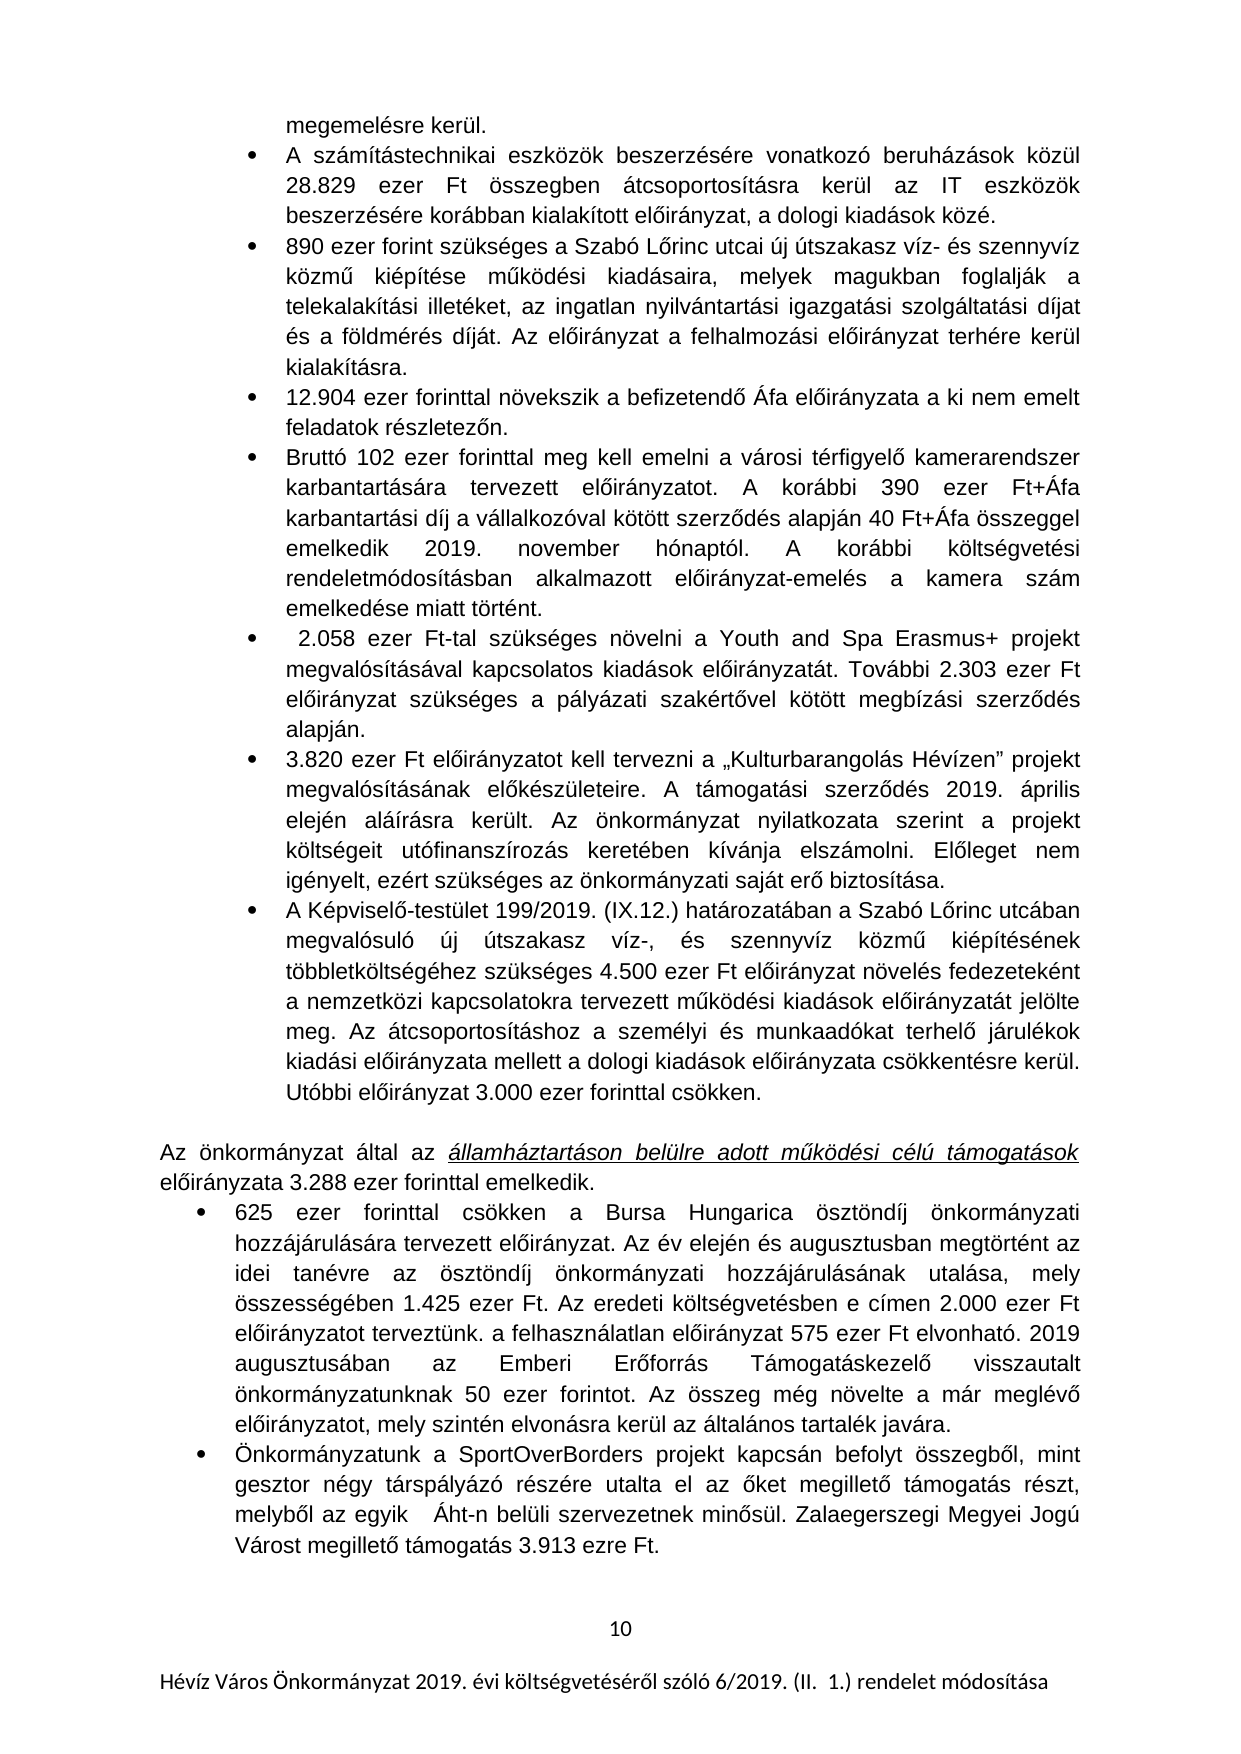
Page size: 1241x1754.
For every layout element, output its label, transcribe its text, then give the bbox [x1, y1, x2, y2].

list A számítástechnikai eszközök beszerzésére vonatkozó beruházások közül 28.829 ezer Ft összegben átcsoportosításra kerül az IT eszközök beszerzésére korábban kialakított előirányzat, a dologi kiadások közé. [248, 142, 1081, 229]
list Önkormányzatunk a SportOverBorders projekt kapcsán befolyt összegből, mint gesztor négy társpályázó részére utalta el az őket megillető támogatás részt, melyből az egyik Áht-n belüli szervezetnek minősül. Zalaegerszegi Megyei Jogú Várost megillető támogatás 3.913 ezre Ft. [197, 1441, 1081, 1558]
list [248, 112, 1081, 138]
text Az önkormányzat által az államháztartáson belülre adott működési célú támogatások előirányzata 3.288 ezer forinttal emelkedik. [159, 1139, 1081, 1195]
list 625 ezer forinttal csökken a Bursa Hungarica ösztöndíj önkormányzati hozzájárulására tervezett előirányzat. Az év elején és augusztusban megtörtént az idei tanévre az ösztöndíj önkormányzati hozzájárulásának utalása, mely összességében 1.425 ezer Ft. Az eredeti költségvetésben e címen 2.000 ezer Ft előirányzatot terveztünk. a felhasználatlan előirányzat 575 ezer Ft elvonható. 2019 augusztusában az Emberi Erőforrás Támogatáskezelő visszautalt önkormányzatunknak 50 ezer forintot. Az összeg még növelte a már meglévő előirányzatot, mely szintén elvonásra kerül az általános tartalék javára. [197, 1199, 1081, 1437]
list 12.904 ezer forinttal növekszik a befizetendő Áfa előirányzata a ki nem emelt feladatok részletezőn. [248, 384, 1081, 440]
list Bruttó 102 ezer forinttal meg kell emelni a városi térfigyelő kamerarendszer karbantartására tervezett előirányzatot. A korábbi 390 ezer Ft+Áfa karbantartási díj a vállalkozóval kötött szerződés alapján 40 Ft+Áfa összeggel emelkedik 2019. november hónaptól. A korábbi költségvetési rendeletmódosításban alkalmazott előirányzat-emelés a kamera szám emelkedése miatt történt. [248, 444, 1081, 621]
list A Képviselő-testület 199/2019. (IX.12.) határozatában a Szabó Lőrinc utcában megvalósuló új útszakasz víz-, és szennyvíz közmű kiépítésének többletköltségéhez szükséges 4.500 ezer Ft előirányzat növelés fedezeteként a nemzetközi kapcsolatokra tervezett működési kiadások előirányzatát jelölte meg. Az átcsoportosításhoz a személyi és munkaadókat terhelő járulékok kiadási előirányzata mellett a dologi kiadások előirányzata csökkentésre kerül. Utóbbi előirányzat 3.000 ezer forinttal csökken. [248, 897, 1081, 1105]
list 890 ezer forint szükséges a Szabó Lőrinc utcai új útszakasz víz- és szennyvíz közmű kiépítése működési kiadásaira, melyek magukban foglalják a telekalakítási illetéket, az ingatlan nyilvántartási igazgatási szolgáltatási díjat és a földmérés díját. Az előirányzat a felhalmozási előirányzat terhére kerül kialakításra. [248, 233, 1081, 380]
list 3.820 ezer Ft előirányzatot kell tervezni a „Kulturbarangolás Hévízen” projekt megvalósításának előkészületeire. A támogatási szerződés 2019. április elején aláírásra került. Az önkormányzat nyilatkozata szerint a projekt költségeit utófinanszírozás keretében kívánja elszámolni. Előleget nem igényelt, ezért szükséges az önkormányzati saját erő biztosítása. [248, 746, 1081, 893]
list 2.058 ezer Ft-tal szükséges növelni a Youth and Spa Erasmus+ projekt megvalósításával kapcsolatos kiadások előirányzatát. További 2.303 ezer Ft előirányzat szükséges a pályázati szakértővel kötött megbízási szerződés alapján. [248, 625, 1081, 742]
